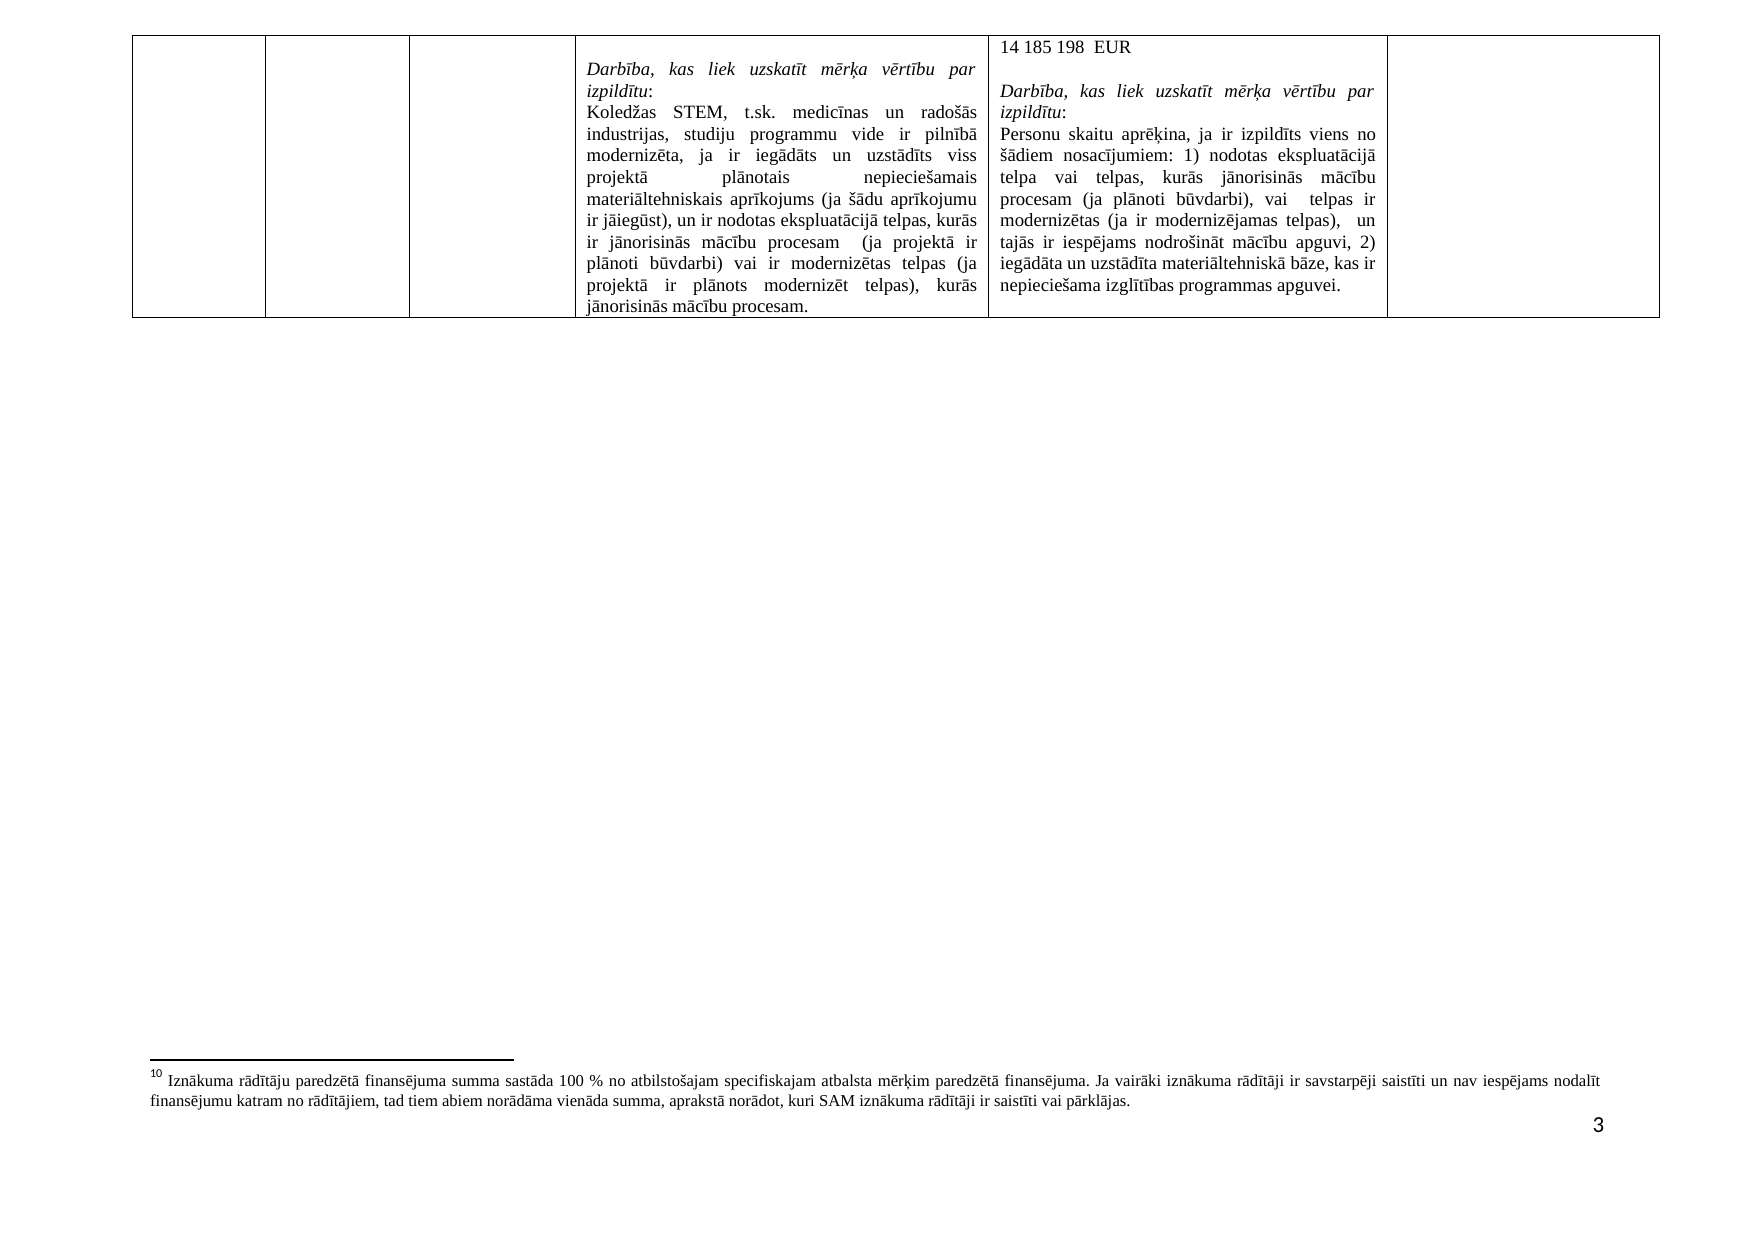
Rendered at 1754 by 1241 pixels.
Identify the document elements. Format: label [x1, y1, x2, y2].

table_cell [576, 36, 988, 317]
table_cell [1388, 36, 1659, 317]
table_cell [989, 36, 1387, 317]
table_cell [133, 36, 265, 317]
table_cell [410, 36, 575, 317]
table_cell [266, 36, 409, 317]
